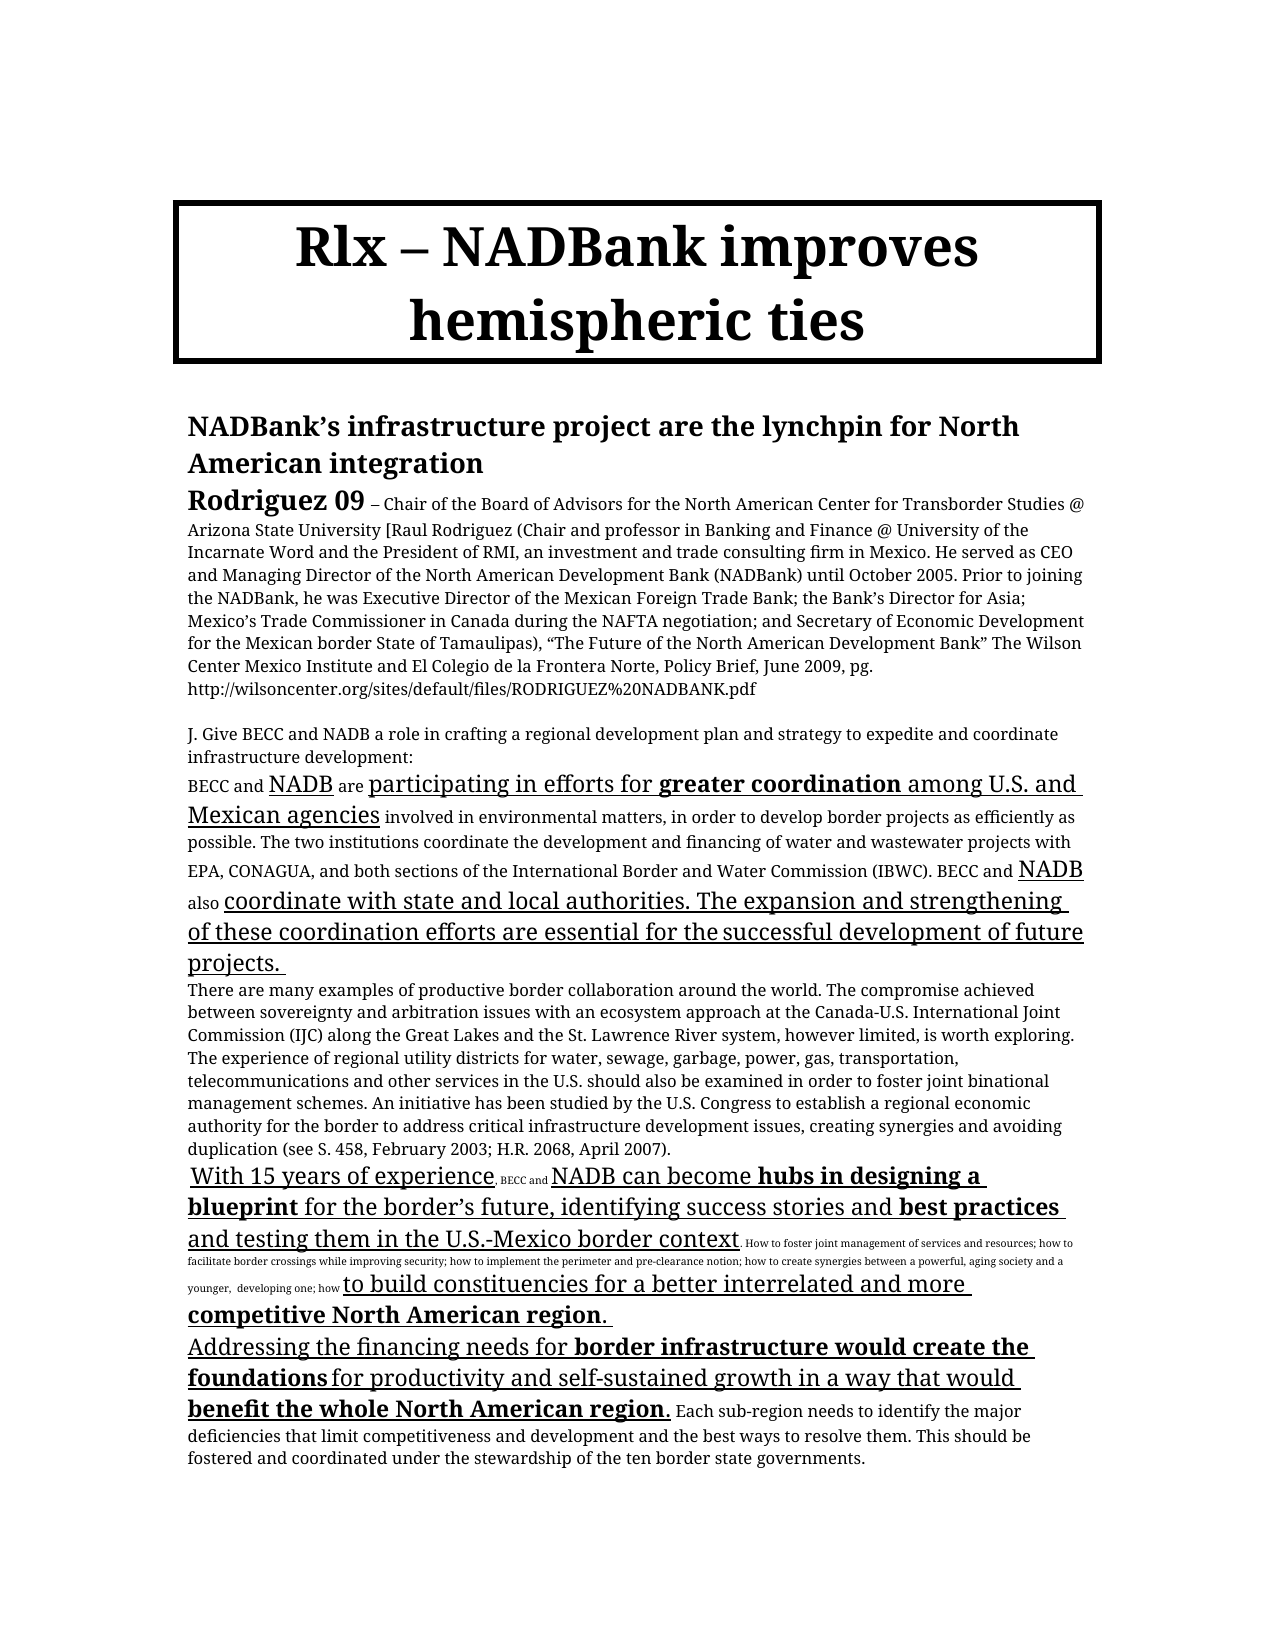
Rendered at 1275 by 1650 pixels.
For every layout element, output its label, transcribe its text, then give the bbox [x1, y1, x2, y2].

subtitle Rlx – NADBank improves hemispheric ties [179, 206, 1096, 358]
text There are many examples of productive border collaboration around the world. The compromise achieved between sovereignty and arbitration issues with an ecosystem approach at the Canada-U.S. International Joint Commission (IJC) along the Great Lakes and the St. Lawrence River system, however limited, is worth exploring. The experience of regional utility districts for water, sewage, garbage, power, gas, transportation, telecommunications and other services in the U.S. should also be examined in order to foster joint binational management schemes. An initiative has been studied by the U.S. Congress to establish a regional economic authority for the border to address critical infrastructure development issues, creating synergies and avoiding duplication (see S. 458, February 2003; H.R. 2068, April 2007). [187, 978, 1087, 1160]
text J. Give BECC and NADB a role in crafting a regional development plan and strategy to expedite and coordinate infrastructure development: [187, 723, 1087, 768]
text BECC and NADB are participating in efforts for greater coordination among U.S. and Mexican agencies involved in environmental matters, in order to develop border projects as efficiently as possible. The two institutions coordinate the development and financing of water and wastewater projects with EPA, CONAGUA, and both sections of the International Border and Water Commission (IBWC). BECC and NADB also coordinate with state and local authorities. The expansion and strengthening of these coordination efforts are essential for the successful development of future projects. [187, 768, 1087, 978]
text With 15 years of experience, BECC and NADB can become hubs in designing a blueprint for the border’s future, identifying success stories and best practices and testing them in the U.S.-Mexico border context. How to foster joint management of services and resources; how to facilitate border crossings while improving security; how to implement the perimeter and pre-clearance notion; how to create synergies between a powerful, aging society and a younger, developing one; how to build constituencies for a better interrelated and more competitive North American region. [187, 1160, 1087, 1330]
text Addressing the financing needs for border infrastructure would create the foundations for productivity and self-sustained growth in a way that would benefit the whole North American region. Each sub-region needs to identify the major deficiencies that limit competitiveness and development and the best ways to resolve them. This should be fostered and coordinated under the stewardship of the ten border state governments. [187, 1330, 1087, 1469]
text Rodriguez 09 – Chair of the Board of Advisors for the North American Center for Transborder Studies @ Arizona State University [Raul Rodriguez (Chair and professor in Banking and Finance @ University of the Incarnate Word and the President of RMI, an investment and trade consulting firm in Mexico. He served as CEO and Managing Director of the North American Development Bank (NADBank) until October 2005. Prior to joining the NADBank, he was Executive Director of the Mexican Foreign Trade Bank; the Bank’s Director for Asia; Mexico’s Trade Commissioner in Canada during the NAFTA negotiation; and Secretary of Economic Development for the Mexican border State of Tamaulipas), “The Future of the North American Development Bank” The Wilson Center Mexico Institute and El Colegio de la Frontera Norte, Policy Brief, June 2009, pg. http://wilsoncenter.org/sites/default/files/RODRIGUEZ%20NADBANK.pdf [187, 481, 1087, 700]
subtitle NADBank’s infrastructure project are the lynchpin for North American integration [187, 408, 1087, 481]
